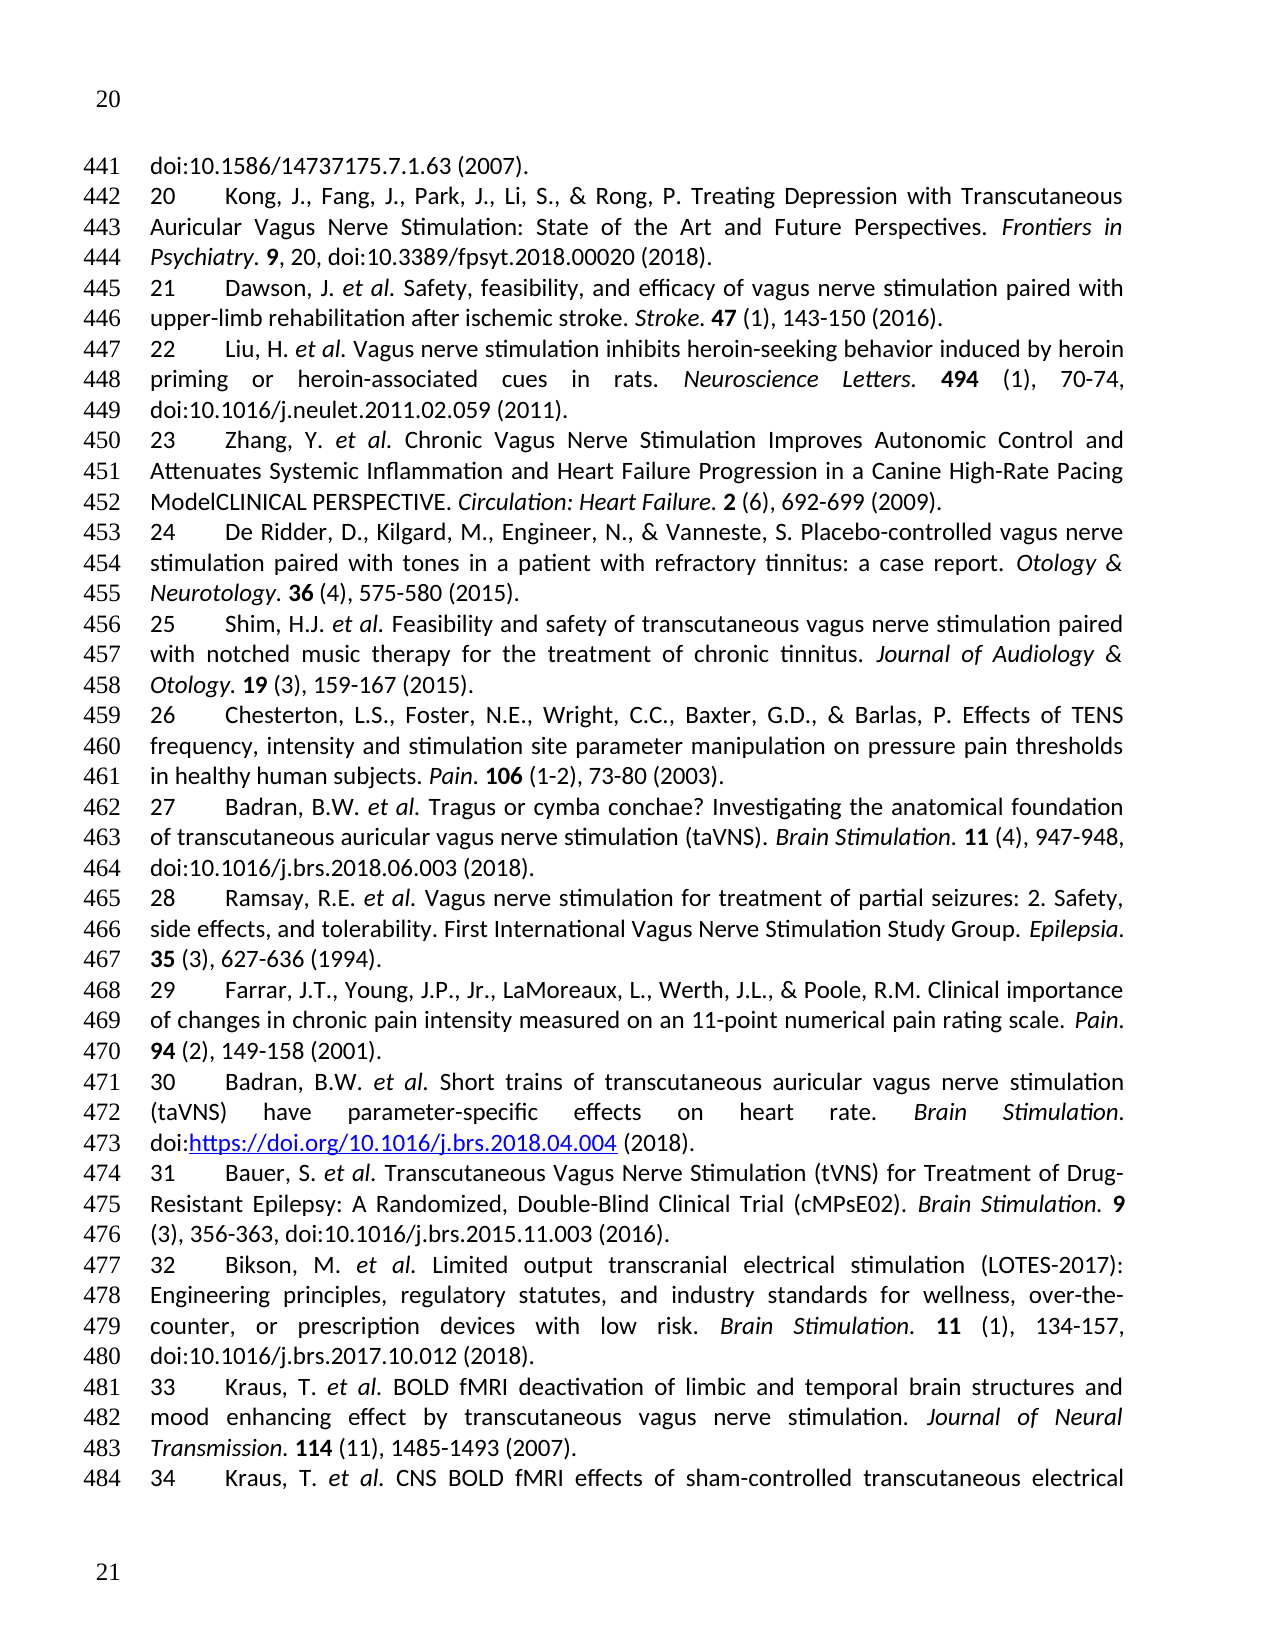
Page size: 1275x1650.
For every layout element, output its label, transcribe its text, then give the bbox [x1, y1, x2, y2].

text 26 Chesterton, L.S., Foster, N.E., Wright, C.C., Baxter, G.D., & Barlas, P. Effects of TENS frequency, intensity and stimulation site parameter manipulation on pressure pain thresholds in healthy human subjects. Pain. 106 (1-2), 73-80 (2003). [150, 699, 1125, 791]
text 32 Bikson, M. et al. Limited output transcranial electrical stimulation (LOTES-2017): Engineering principles, regulatory statutes, and industry standards for wellness, over-the-counter, or prescription devices with low risk. Brain Stimulation. 11 (1), 134-157, doi:10.1016/j.brs.2017.10.012 (2018). [150, 1249, 1125, 1371]
text 25 Shim, H.J. et al. Feasibility and safety of transcutaneous vagus nerve stimulation paired with notched music therapy for the treatment of chronic tinnitus. Journal of Audiology & Otology. 19 (3), 159-167 (2015). [150, 608, 1125, 699]
text 22 Liu, H. et al. Vagus nerve stimulation inhibits heroin-seeking behavior induced by heroin priming or heroin-associated cues in rats. Neuroscience Letters. 494 (1), 70-74, doi:10.1016/j.neulet.2011.02.059 (2011). [150, 333, 1125, 425]
text 29 Farrar, J.T., Young, J.P., Jr., LaMoreaux, L., Werth, J.L., & Poole, R.M. Clinical importance of changes in chronic pain intensity measured on an 11-point numerical pain rating scale. Pain. 94 (2), 149-158 (2001). [150, 974, 1125, 1066]
text 30 Badran, B.W. et al. Short trains of transcutaneous auricular vagus nerve stimulation (taVNS) have parameter-specific effects on heart rate. Brain Stimulation. doi:https://doi.org/10.1016/j.brs.2018.04.004 (2018). [150, 1066, 1125, 1157]
text 27 Badran, B.W. et al. Tragus or cymba conchae? Investigating the anatomical foundation of transcutaneous auricular vagus nerve stimulation (taVNS). Brain Stimulation. 11 (4), 947-948, doi:10.1016/j.brs.2018.06.003 (2018). [150, 791, 1125, 882]
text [150, 1462, 1125, 1493]
text 23 Zhang, Y. et al. Chronic Vagus Nerve Stimulation Improves Autonomic Control and Attenuates Systemic Inflammation and Heart Failure Progression in a Canine High-Rate Pacing ModelCLINICAL PERSPECTIVE. Circulation: Heart Failure. 2 (6), 692-699 (2009). [150, 425, 1125, 516]
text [150, 150, 1125, 181]
text 33 Kraus, T. et al. BOLD fMRI deactivation of limbic and temporal brain structures and mood enhancing effect by transcutaneous vagus nerve stimulation. Journal of Neural Transmission. 114 (11), 1485-1493 (2007). [150, 1371, 1125, 1462]
text 31 Bauer, S. et al. Transcutaneous Vagus Nerve Stimulation (tVNS) for Treatment of Drug-Resistant Epilepsy: A Randomized, Double-Blind Clinical Trial (cMPsE02). Brain Stimulation. 9 (3), 356-363, doi:10.1016/j.brs.2015.11.003 (2016). [150, 1157, 1125, 1249]
text 28 Ramsay, R.E. et al. Vagus nerve stimulation for treatment of partial seizures: 2. Safety, side effects, and tolerability. First International Vagus Nerve Stimulation Study Group. Epilepsia. 35 (3), 627-636 (1994). [150, 882, 1125, 974]
text 24 De Ridder, D., Kilgard, M., Engineer, N., & Vanneste, S. Placebo-controlled vagus nerve stimulation paired with tones in a patient with refractory tinnitus: a case report. Otology & Neurotology. 36 (4), 575-580 (2015). [150, 516, 1125, 608]
text 20 Kong, J., Fang, J., Park, J., Li, S., & Rong, P. Treating Depression with Transcutaneous Auricular Vagus Nerve Stimulation: State of the Art and Future Perspectives. Frontiers in Psychiatry. 9, 20, doi:10.3389/fpsyt.2018.00020 (2018). [150, 181, 1125, 272]
text 21 Dawson, J. et al. Safety, feasibility, and efficacy of vagus nerve stimulation paired with upper-limb rehabilitation after ischemic stroke. Stroke. 47 (1), 143-150 (2016). [150, 272, 1125, 333]
